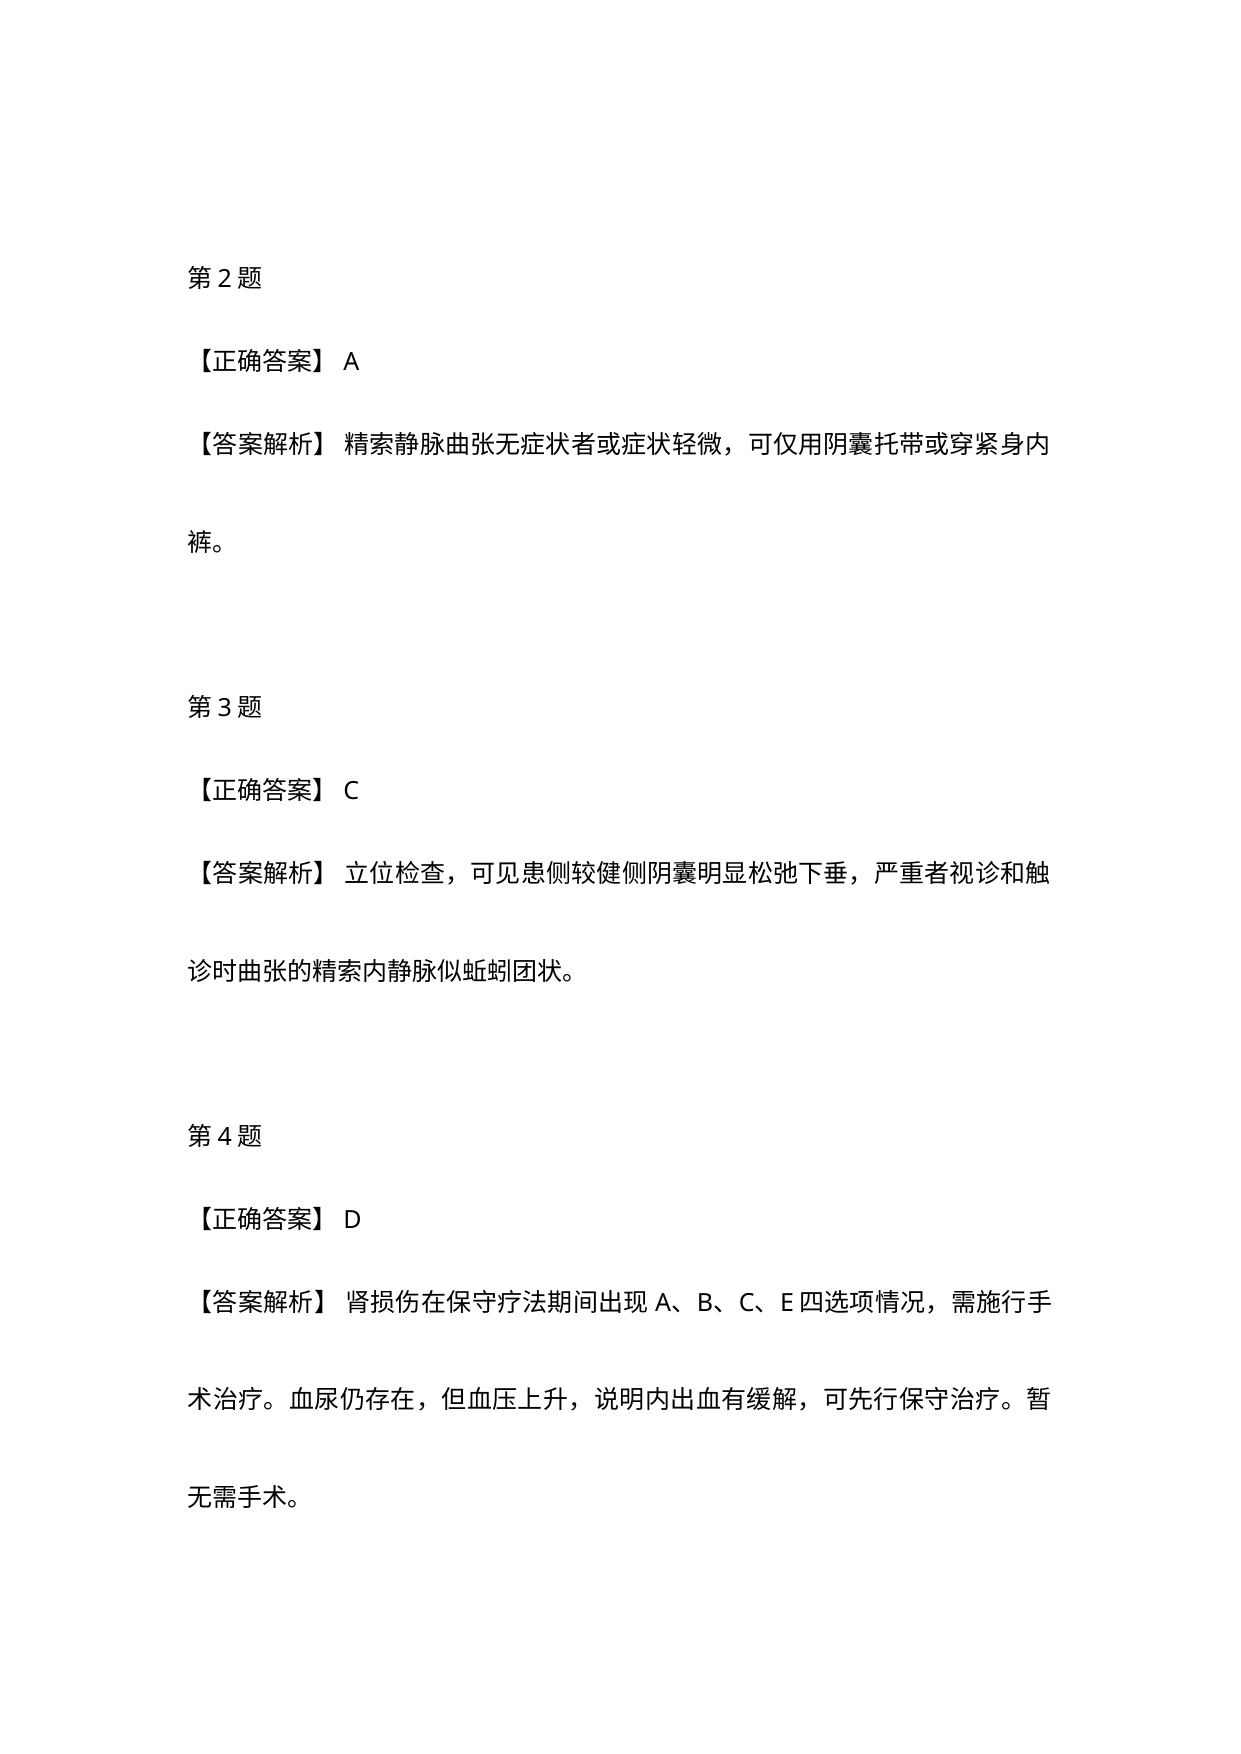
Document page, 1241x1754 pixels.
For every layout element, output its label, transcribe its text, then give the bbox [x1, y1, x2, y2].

text 第2题 [187, 244, 1053, 309]
text 【正确答案】 A [187, 327, 1053, 392]
text 【正确答案】 D [187, 1185, 1053, 1250]
text 第4题 [187, 1102, 1053, 1167]
text 第3题 [187, 673, 1053, 738]
text 【答案解析】 肾损伤在保守疗法期间出现A、B、C、E四选项情况，需施行手术治疗。血尿仍存在，但血压上升，说明内出血有缓解，可先行保守治疗。暂无需手术。 [187, 1268, 1053, 1528]
text 【正确答案】 C [187, 756, 1053, 821]
text 【答案解析】 精索静脉曲张无症状者或症状轻微，可仅用阴囊托带或穿紧身内裤。 [187, 410, 1053, 573]
text 【答案解析】 立位检查，可见患侧较健侧阴囊明显松弛下垂，严重者视诊和触诊时曲张的精索内静脉似蚯蚓团状。 [187, 839, 1053, 1002]
